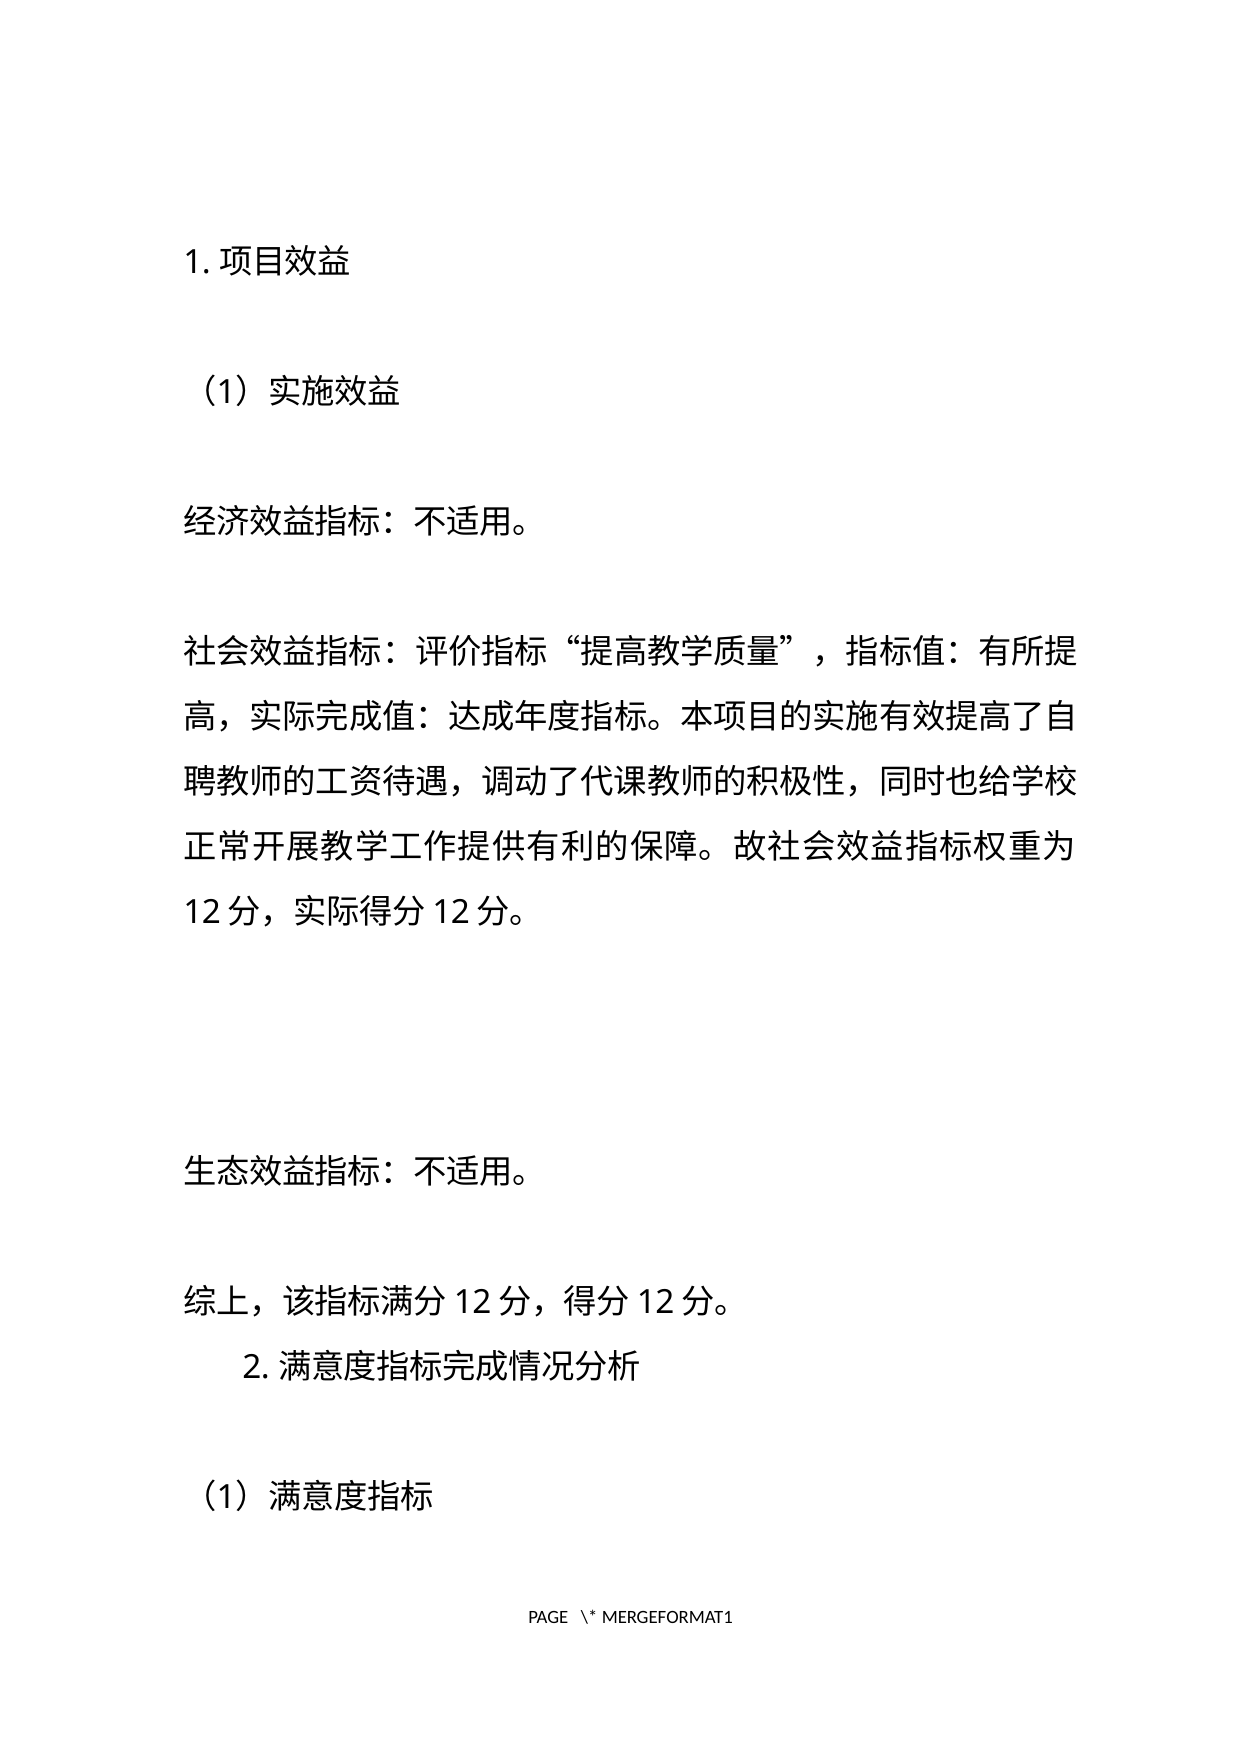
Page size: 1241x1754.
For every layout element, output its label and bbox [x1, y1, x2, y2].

text [183, 1332, 1078, 1527]
text [183, 162, 1078, 1332]
